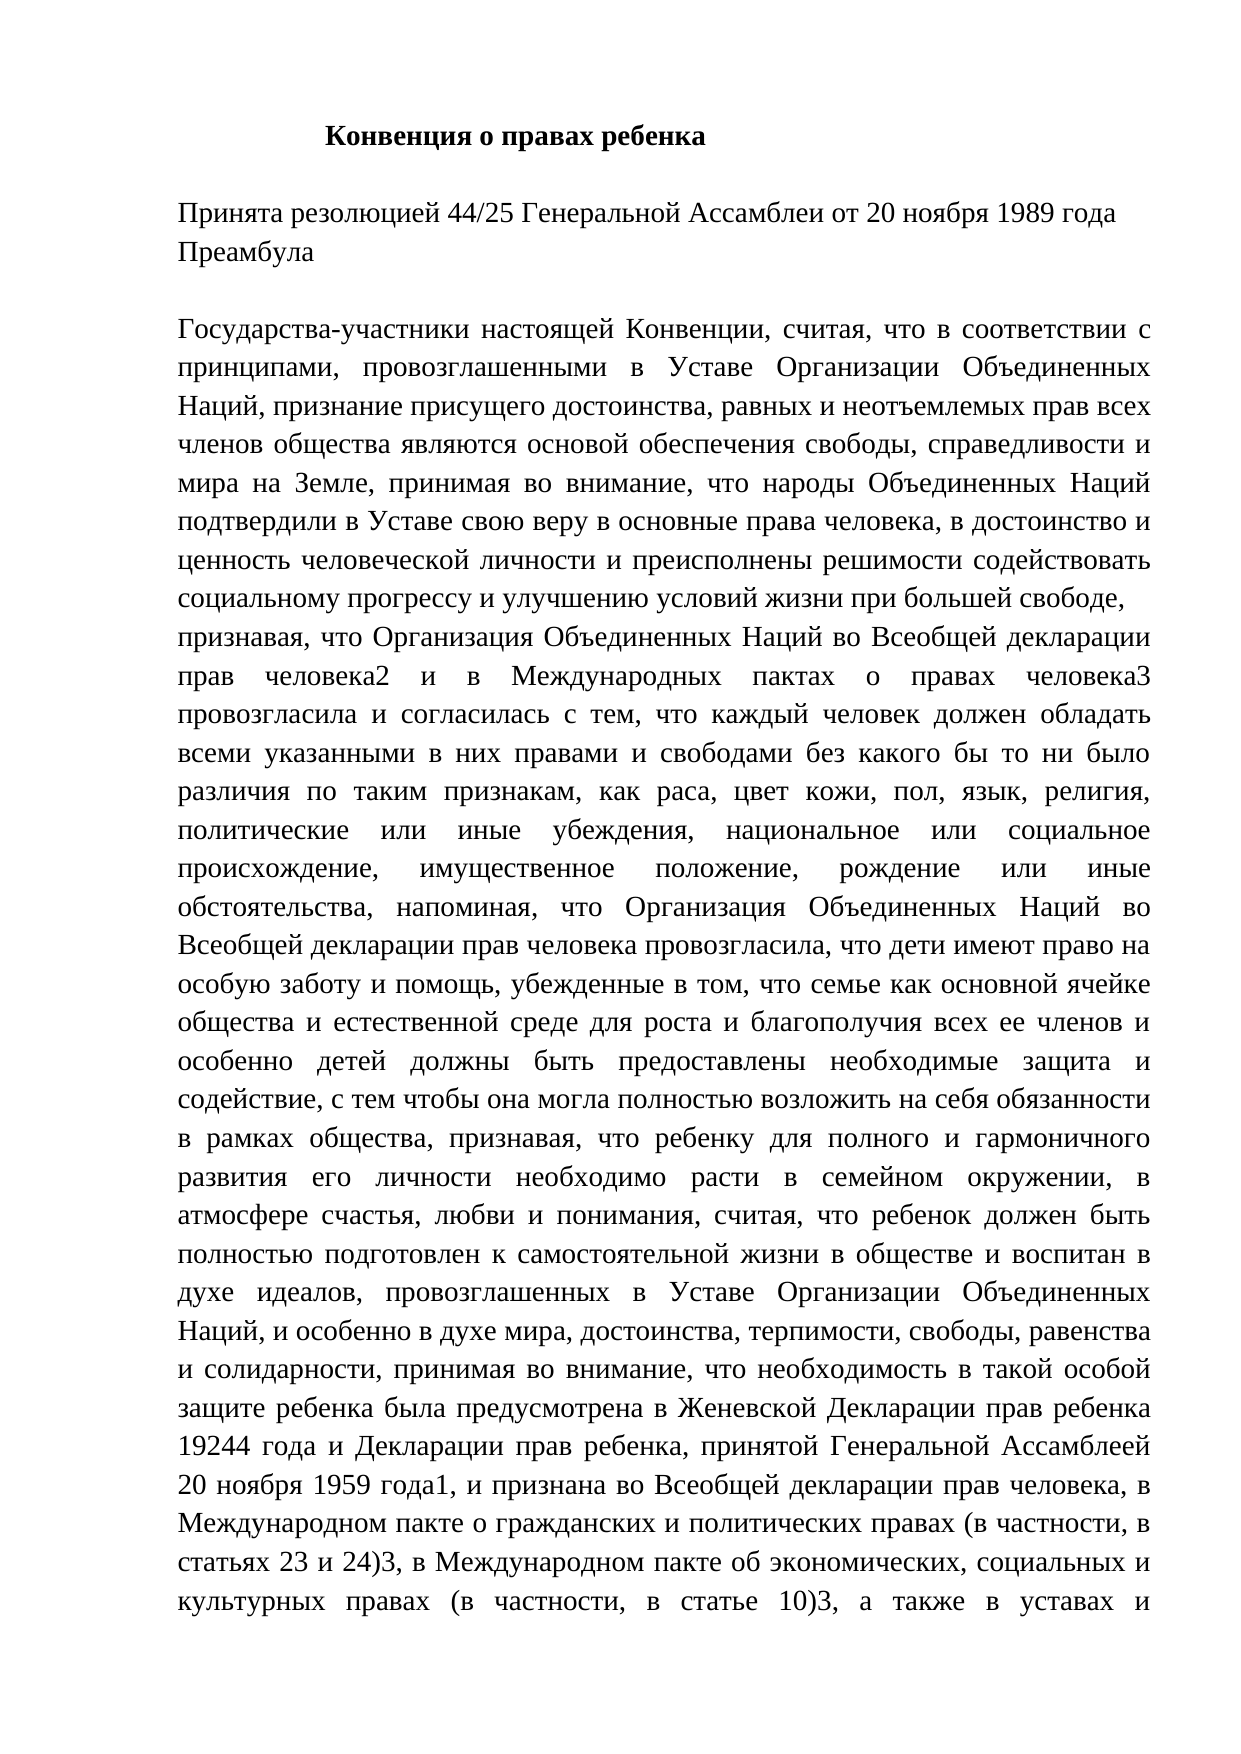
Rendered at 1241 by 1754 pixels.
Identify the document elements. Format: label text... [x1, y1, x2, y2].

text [177, 619, 1152, 1616]
text Преамбула [177, 234, 1152, 267]
text Конвенция о правах ребенка [251, 118, 1152, 152]
text Государства-участники настоящей Конвенции, считая, что в соответствии с принципами, провозглашенными в Уставе Организации Объединенных Наций, признание присущего достоинства, равных и неотъемлемых прав всех членов общества являются основой обеспечения свободы, справедливости и мира на Земле, принимая во внимание, что народы Объединенных Наций подтвердили в Уставе свою веру в основные права человека, в достоинство и ценность человеческой личности и преисполнены решимости содействовать социальному прогрессу и улучшению условий жизни при большей свободе, [177, 311, 1152, 614]
text Принята резолюцией 44/25 Генеральной Ассамблеи от 20 ноября 1989 года [177, 195, 1152, 229]
